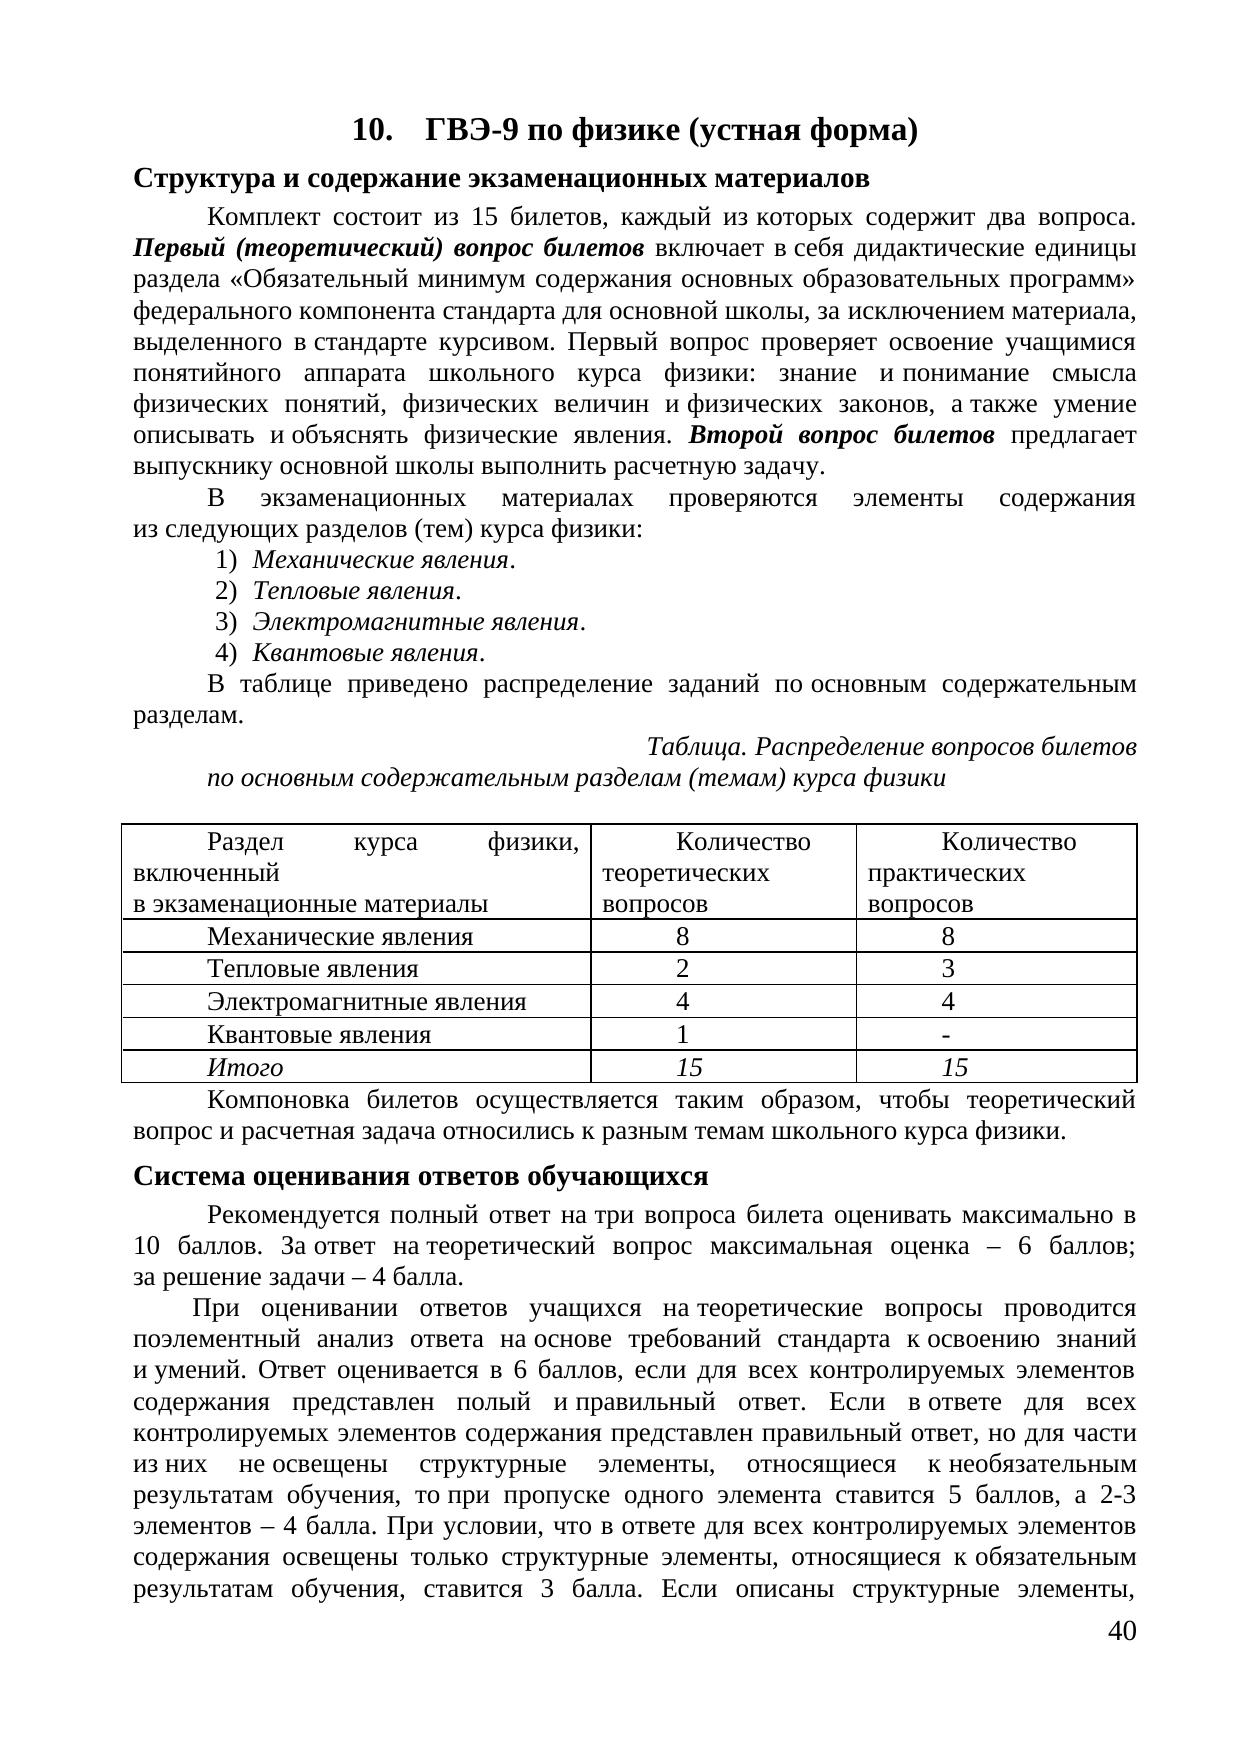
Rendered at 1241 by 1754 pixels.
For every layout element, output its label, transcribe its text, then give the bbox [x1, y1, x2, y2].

table_cell Электромагнитные явления [122, 985, 590, 1016]
text Компоновка билетов осуществляется таким образом, чтобы теоретический вопрос и расчетная задача относились к разным темам школьного курса физики. [133, 1083, 1137, 1146]
table_cell - [857, 1018, 1136, 1049]
table_header Раздел курса физики, включенный в экзаменационные материалы [122, 825, 590, 918]
subtitle Система оценивания ответов обучающихся [133, 1158, 1137, 1192]
text В экзаменационных материалах проверяются элементы содержания из следующих разделов (тем) курса физики: [133, 481, 1137, 543]
text Таблица. Распределение вопросов билетов [133, 730, 1137, 761]
table_cell Квантовые явления [122, 1018, 590, 1049]
table_cell 15 [857, 1051, 1136, 1082]
table_cell Механические явления [122, 919, 590, 951]
list Механические явления. [215, 543, 1137, 574]
table_cell 1 [592, 1018, 856, 1049]
table_cell Итого [122, 1050, 590, 1082]
list Электромагнитные явления. [215, 605, 1137, 636]
table_cell 4 [857, 985, 1136, 1016]
table_cell 4 [592, 985, 856, 1016]
subtitle Структура и содержание экзаменационных материалов [133, 161, 1137, 194]
table_cell 8 [857, 920, 1136, 951]
list Тепловые явления. [215, 574, 1137, 605]
table_cell 3 [857, 953, 1136, 984]
table_header Количество практических вопросов [857, 825, 1136, 918]
table_cell Тепловые явления [122, 952, 590, 984]
list Квантовые явления. [215, 636, 1137, 667]
text по основным содержательным разделам (темам) курса физики [133, 761, 1137, 792]
text В таблице приведено распределение заданий по основным содержательным разделам. [133, 667, 1137, 730]
text Рекомендуется полный ответ на три вопроса билета оценивать максимально в 10 баллов. За ответ на теоретический вопрос максимальная оценка – 6 баллов; за решение задачи – 4 балла. [133, 1198, 1137, 1291]
table_header Количество теоретических вопросов [592, 825, 856, 918]
table_cell 8 [592, 920, 856, 951]
table_cell 2 [592, 953, 856, 984]
subtitle ГВЭ-9 по физике (устная форма) [133, 110, 1137, 148]
table_cell 15 [592, 1051, 856, 1082]
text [133, 1291, 1137, 1603]
text Комплект состоит из 15 билетов, каждый из которых содержит два вопроса. Первый (теоретический) вопрос билетов включает в себя дидактические единицы раздела «Обязательный минимум содержания основных образовательных программ» федерального компонента стандарта для основной школы, за исключением материала, выделенного в стандарте курсивом. Первый вопрос проверяет освоение учащимися понятийного аппарата школьного курса физики: знание и понимание смысла физических понятий, физических величин и физических законов, а также умение описывать и объяснять физические явления. Второй вопрос билетов предлагает выпускнику основной школы выполнить расчетную задачу. [133, 200, 1137, 481]
